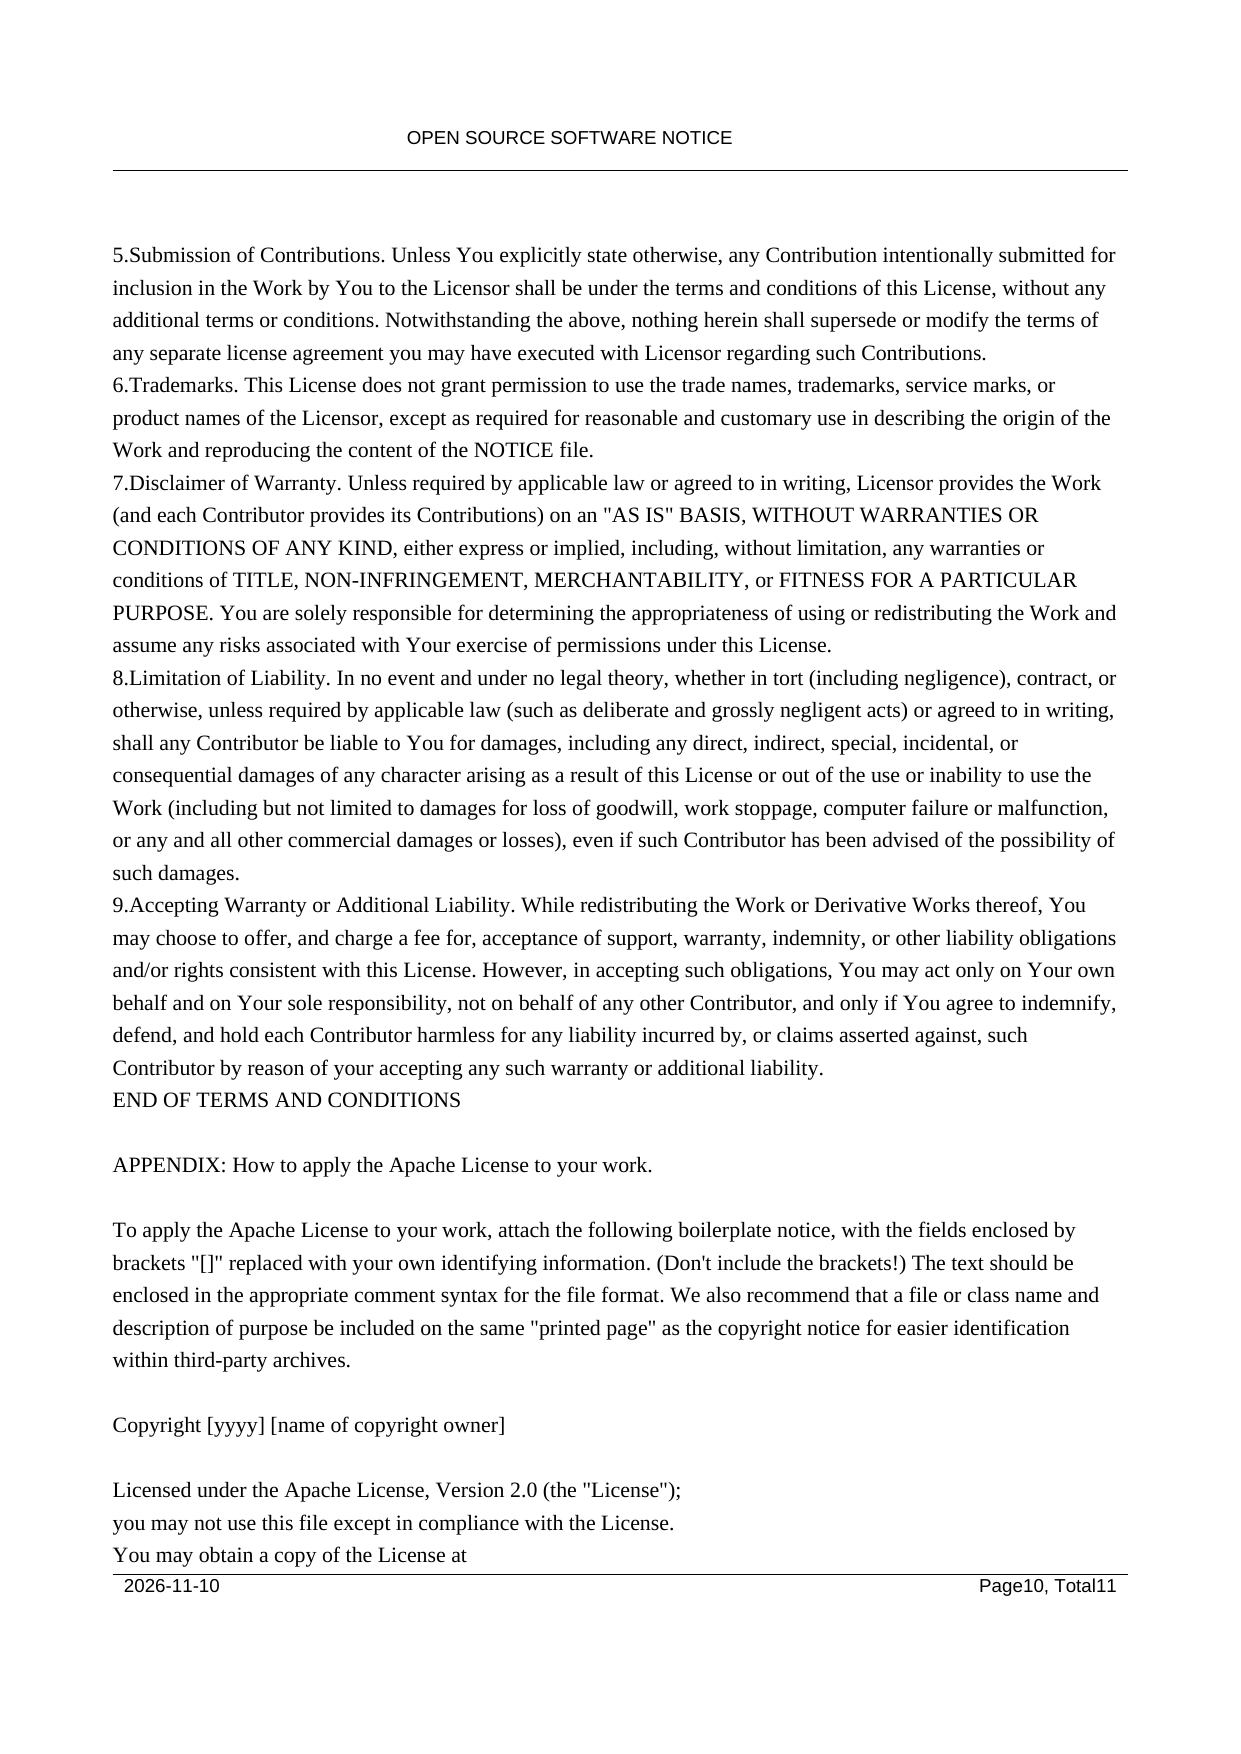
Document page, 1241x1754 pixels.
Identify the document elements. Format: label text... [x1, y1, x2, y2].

text 5.Submission of Contributions. Unless You explicitly state otherwise, any Contribution intentionally submitted for inclusion in the Work by You to the Licensor shall be under the terms and conditions of this License, without any additional terms or conditions. Notwithstanding the above, nothing herein shall supersede or modify the terms of any separate license agreement you may have executed with Licensor regarding such Contributions. [112, 239, 1128, 369]
text 8.Limitation of Liability. In no event and under no legal theory, whether in tort (including negligence), contract, or otherwise, unless required by applicable law (such as deliberate and grossly negligent acts) or agreed to in writing, shall any Contributor be liable to You for damages, including any direct, indirect, special, incidental, or consequential damages of any character arising as a result of this License or out of the use or inability to use the Work (including but not limited to damages for loss of goodwill, work stoppage, computer failure or malfunction, or any and all other commercial damages or losses), even if such Contributor has been advised of the possibility of such damages. [112, 661, 1128, 889]
text Licensed under the Apache License, Version 2.0 (the "License"); [112, 1474, 1128, 1506]
text Copyright [yyyy] [name of copyright owner] [112, 1409, 1128, 1441]
text you may not use this file except in compliance with the License. [112, 1506, 1128, 1539]
text To apply the Apache License to your work, attach the following boilerplate notice, with the fields enclosed by brackets "[]" replaced with your own identifying information. (Don't include the brackets!) The text should be enclosed in the appropriate comment syntax for the file format. We also recommend that a file or class name and description of purpose be included on the same "printed page" as the copyright notice for easier identification within third-party archives. [112, 1214, 1128, 1376]
text You may obtain a copy of the License at [112, 1539, 1128, 1571]
text 9.Accepting Warranty or Additional Liability. While redistributing the Work or Derivative Works thereof, You may choose to offer, and charge a fee for, acceptance of support, warranty, indemnity, or other liability obligations and/or rights consistent with this License. However, in accepting such obligations, You may act only on Your own behalf and on Your sole responsibility, not on behalf of any other Contributor, and only if You agree to indemnify, defend, and hold each Contributor harmless for any liability incurred by, or claims asserted against, such Contributor by reason of your accepting any such warranty or additional liability. [112, 889, 1128, 1084]
text 7.Disclaimer of Warranty. Unless required by applicable law or agreed to in writing, Licensor provides the Work (and each Contributor provides its Contributions) on an "AS IS" BASIS, WITHOUT WARRANTIES OR CONDITIONS OF ANY KIND, either express or implied, including, without limitation, any warranties or conditions of TITLE, NON-INFRINGEMENT, MERCHANTABILITY, or FITNESS FOR A PARTICULAR PURPOSE. You are solely responsible for determining the appropriateness of using or redistributing the Work and assume any risks associated with Your exercise of permissions under this License. [112, 466, 1128, 661]
text END OF TERMS AND CONDITIONS [112, 1084, 1128, 1116]
text 6.Trademarks. This License does not grant permission to use the trade names, trademarks, service marks, or product names of the Licensor, except as required for reasonable and customary use in describing the origin of the Work and reproducing the content of the NOTICE file. [112, 369, 1128, 466]
text APPENDIX: How to apply the Apache License to your work. [112, 1149, 1128, 1181]
